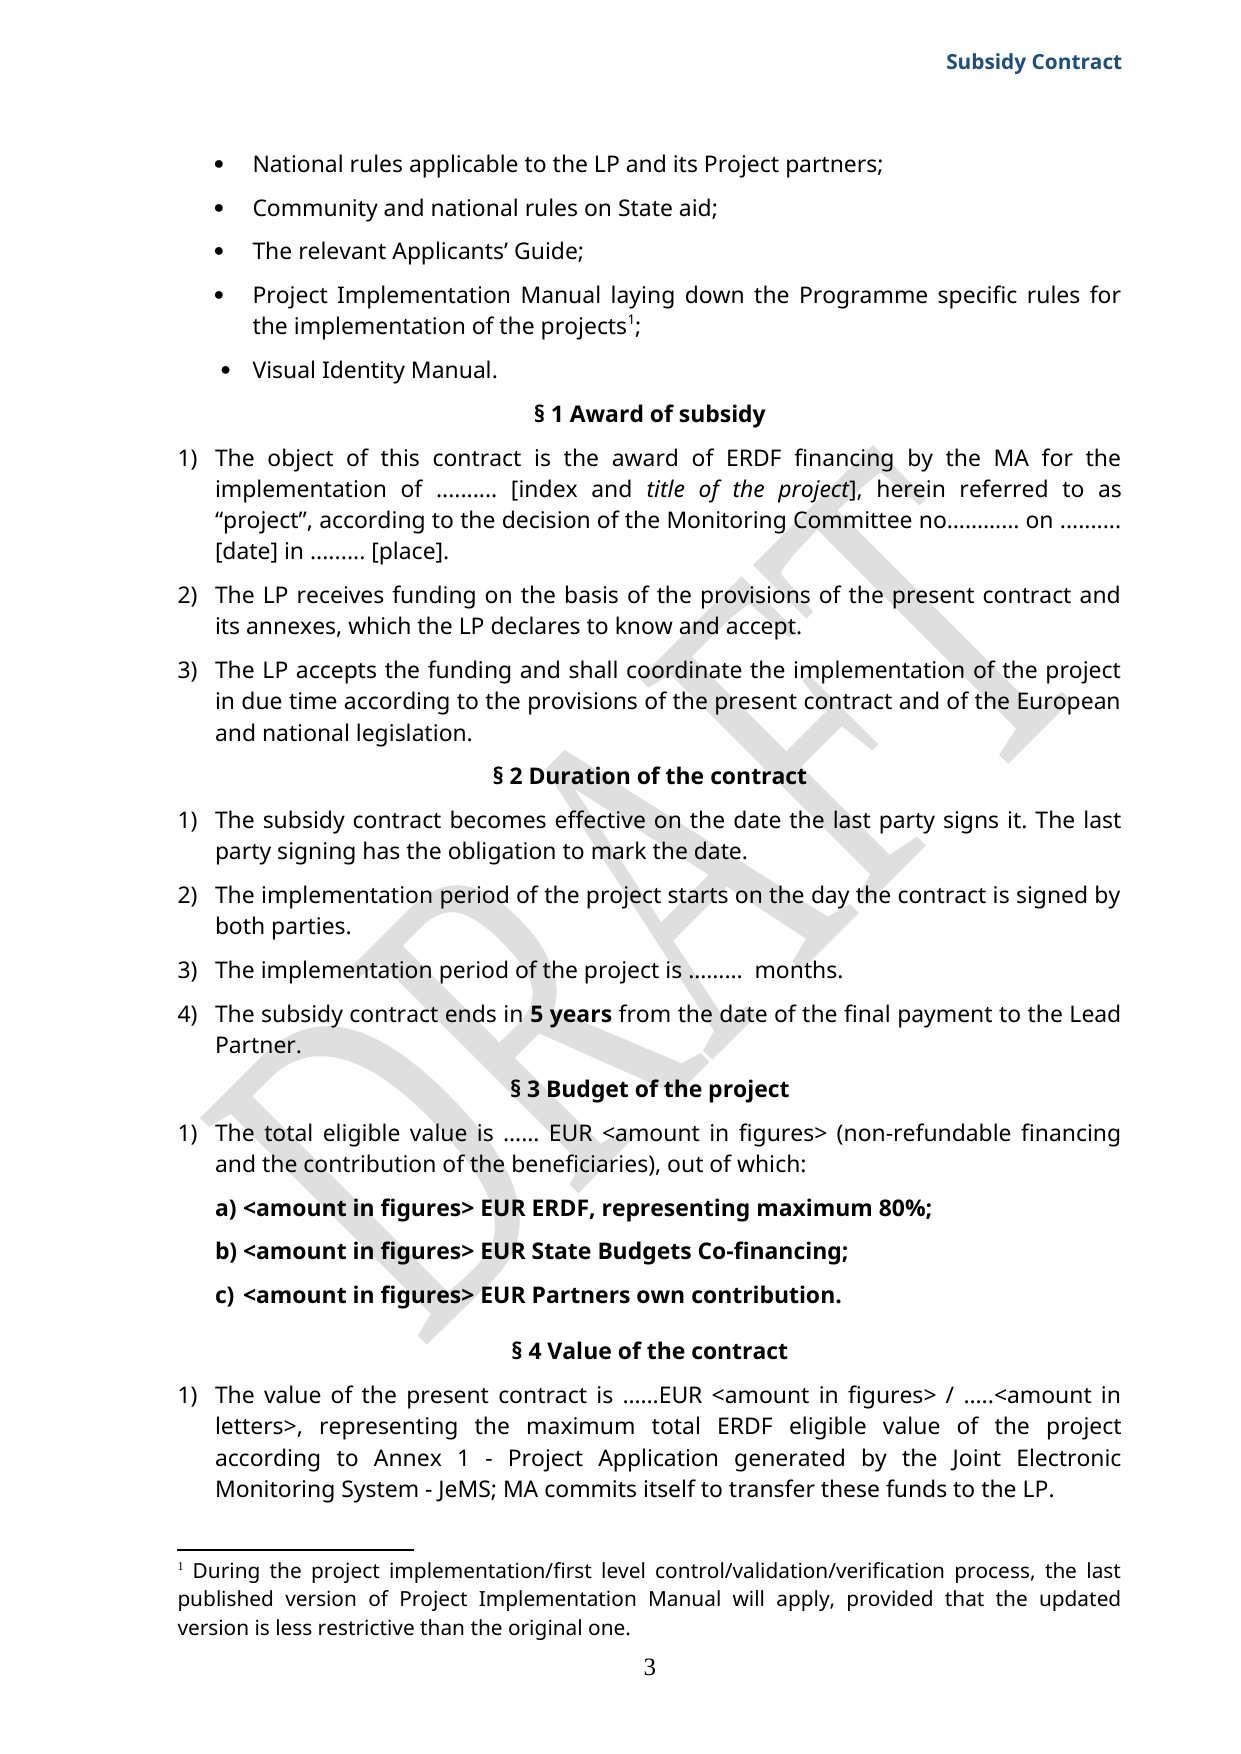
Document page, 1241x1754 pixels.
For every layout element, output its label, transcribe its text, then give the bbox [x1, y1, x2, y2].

list <amount in figures> EUR Partners own contribution. [215, 1279, 1122, 1310]
list National rules applicable to the LP and its Project partners; [215, 148, 1122, 179]
text § 3 Budget of the project [177, 1073, 1122, 1104]
text § 4 Value of the contract [177, 1335, 1122, 1366]
subtitle § 2 Duration of the contract [177, 760, 1122, 791]
list <amount in figures> EUR ERDF, representing maximum 80%; [215, 1191, 1122, 1223]
list Visual Identity Manual. [222, 354, 1122, 385]
list The total eligible value is …… EUR <amount in figures> (non-refundable financing and the contribution of the beneficiaries), out of which: [177, 1116, 1122, 1179]
list Project Implementation Manual laying down the Programme specific rules for the implementation of the projects; [215, 279, 1122, 341]
list The subsidy contract ends in 5 years from the date of the final payment to the Lead Partner. [177, 998, 1122, 1060]
text § 1 Award of subsidy [177, 398, 1122, 429]
list The LP accepts the funding and shall coordinate the implementation of the project in due time according to the provisions of the present contract and of the European and national legislation. [177, 654, 1122, 748]
list The subsidy contract becomes effective on the date the last party signs it. The last party signing has the obligation to mark the date. [177, 804, 1122, 866]
list The object of this contract is the award of ERDF financing by the MA for the implementation of .......... [index and title of the project], herein referred to as “project”, according to the decision of the Monitoring Committee no………… on .......... [date] in ......... [place]. [177, 441, 1122, 566]
list The relevant Applicants’ Guide; [215, 235, 1122, 266]
list The implementation period of the project is ……… months. [177, 954, 1122, 985]
list The value of the present contract is ……EUR <amount in figures> / …..<amount in letters>, representing the maximum total ERDF eligible value of the project according to Annex 1 - Project Application generated by the Joint Electronic Monitoring System - JeMS; MA commits itself to transfer these funds to the LP. [177, 1379, 1122, 1504]
list The implementation period of the project starts on the day the contract is signed by both parties. [177, 879, 1122, 941]
list Community and national rules on State aid; [215, 191, 1122, 223]
list <amount in figures> EUR State Budgets Co-financing; [215, 1235, 1122, 1266]
list The LP receives funding on the basis of the provisions of the present contract and its annexes, which the LP declares to know and accept. [177, 579, 1122, 641]
